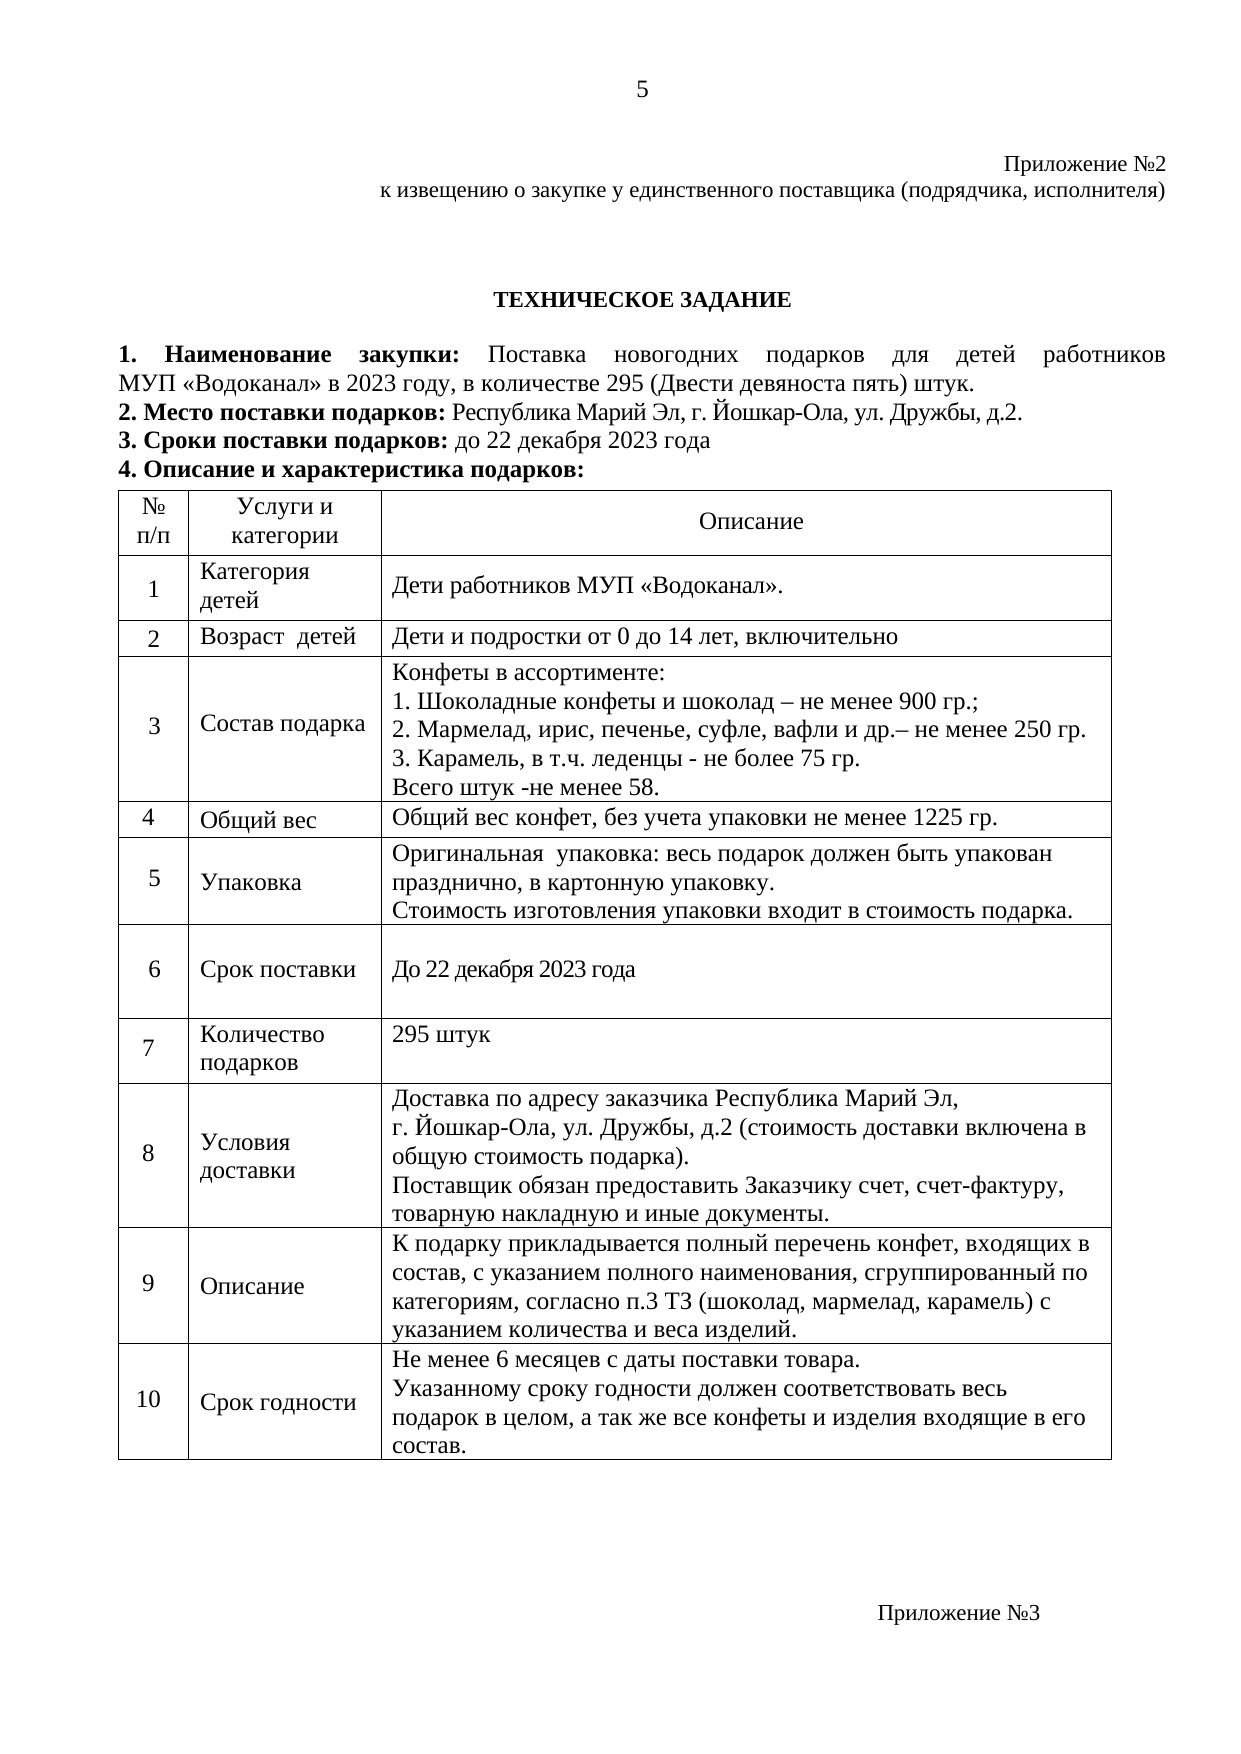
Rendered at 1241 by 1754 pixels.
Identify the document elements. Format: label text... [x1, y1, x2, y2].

table_cell Состав подарка [189, 657, 381, 801]
table_cell Количество подарков [189, 1019, 381, 1082]
table_cell 5 [119, 838, 188, 924]
table_cell 6 [119, 925, 188, 1018]
text 3. Сроки поставки подарков: до 22 декабря 2023 года [118, 426, 1167, 454]
table_cell Доставка по адресу заказчика Республика Марий Эл, г. Йошкар-Ола, ул. Дружбы, д.2 (стоимость доставки включена в общую стоимость подарка). Поставщик обязан предоставить Заказчику счет, счет-фактуру, товарную накладную и иные документы. [382, 1084, 1111, 1227]
text 1. Наименование закупки: Поставка новогодних подарков для детей работников МУП «Водоканал» в 2023 году, в количестве 295 (Двести девяноста пять) штук. [118, 339, 1167, 397]
table_cell Описание [189, 1228, 381, 1343]
table_cell Категория детей [189, 556, 381, 620]
table_cell 4 [119, 802, 188, 837]
table_header № п/п [119, 491, 188, 555]
table_cell Дети работников МУП «Водоканал». [382, 556, 1111, 620]
table_cell Срок годности [189, 1344, 381, 1459]
table_cell 295 штук [382, 1019, 1111, 1082]
table_cell 1 [119, 556, 188, 620]
table_cell Срок поставки [189, 925, 381, 1018]
table_header Описание [382, 491, 1111, 555]
table_cell Дети и подростки от 0 до 14 лет, включительно [382, 621, 1111, 656]
text 2. Место поставки подарков: Республика Марий Эл, г. Йошкар-Ола, ул. Дружбы, д.2. [118, 397, 1167, 426]
table_cell Общий вес конфет, без учета упаковки не менее 1225 гр. [382, 802, 1111, 837]
table_cell Не менее 6 месяцев с даты поставки товара. Указанному сроку годности должен соответствовать весь подарок в целом, а так же все конфеты и изделия входящие в его состав. [382, 1344, 1111, 1459]
table_cell К подарку прикладывается полный перечень конфет, входящих в состав, с указанием полного наименования, сгруппированный по категориям, согласно п.3 ТЗ (шоколад, мармелад, карамель) с указанием количества и веса изделий. [382, 1228, 1111, 1343]
text Приложение №2 [118, 150, 1167, 176]
table_cell Упаковка [189, 838, 381, 924]
table_cell До 22 декабря 2023 года [382, 925, 1111, 1018]
text к извещению о закупке у единственного поставщика (подрядчика, исполнителя) [118, 176, 1167, 203]
text ТЕХНИЧЕСКОЕ ЗАДАНИЕ [118, 287, 1167, 313]
table_cell Возраст детей [189, 621, 381, 656]
table_header Услуги и категории [189, 491, 381, 555]
table_cell 2 [119, 621, 188, 656]
table_cell Конфеты в ассортименте: 1. Шоколадные конфеты и шоколад – не менее 900 гр.; 2. Мармелад, ирис, печенье, суфле, вафли и др.– не менее 250 гр. 3. Карамель, в т.ч. леденцы - не более 75 гр. Всего штук -не менее 58. [382, 657, 1111, 801]
table_cell Оригинальная упаковка: весь подарок должен быть упакован празднично, в картонную упаковку. Стоимость изготовления упаковки входит в стоимость подарка. [382, 838, 1111, 924]
table_cell 10 [119, 1344, 188, 1459]
text 4. Описание и характеристика подарков: [118, 454, 1167, 483]
table_cell 9 [119, 1228, 188, 1343]
table_cell Общий вес [189, 802, 381, 837]
table_cell Условия доставки [189, 1084, 381, 1227]
table_cell 7 [119, 1019, 188, 1082]
table_cell 8 [119, 1084, 188, 1227]
table_cell 3 [119, 657, 188, 801]
